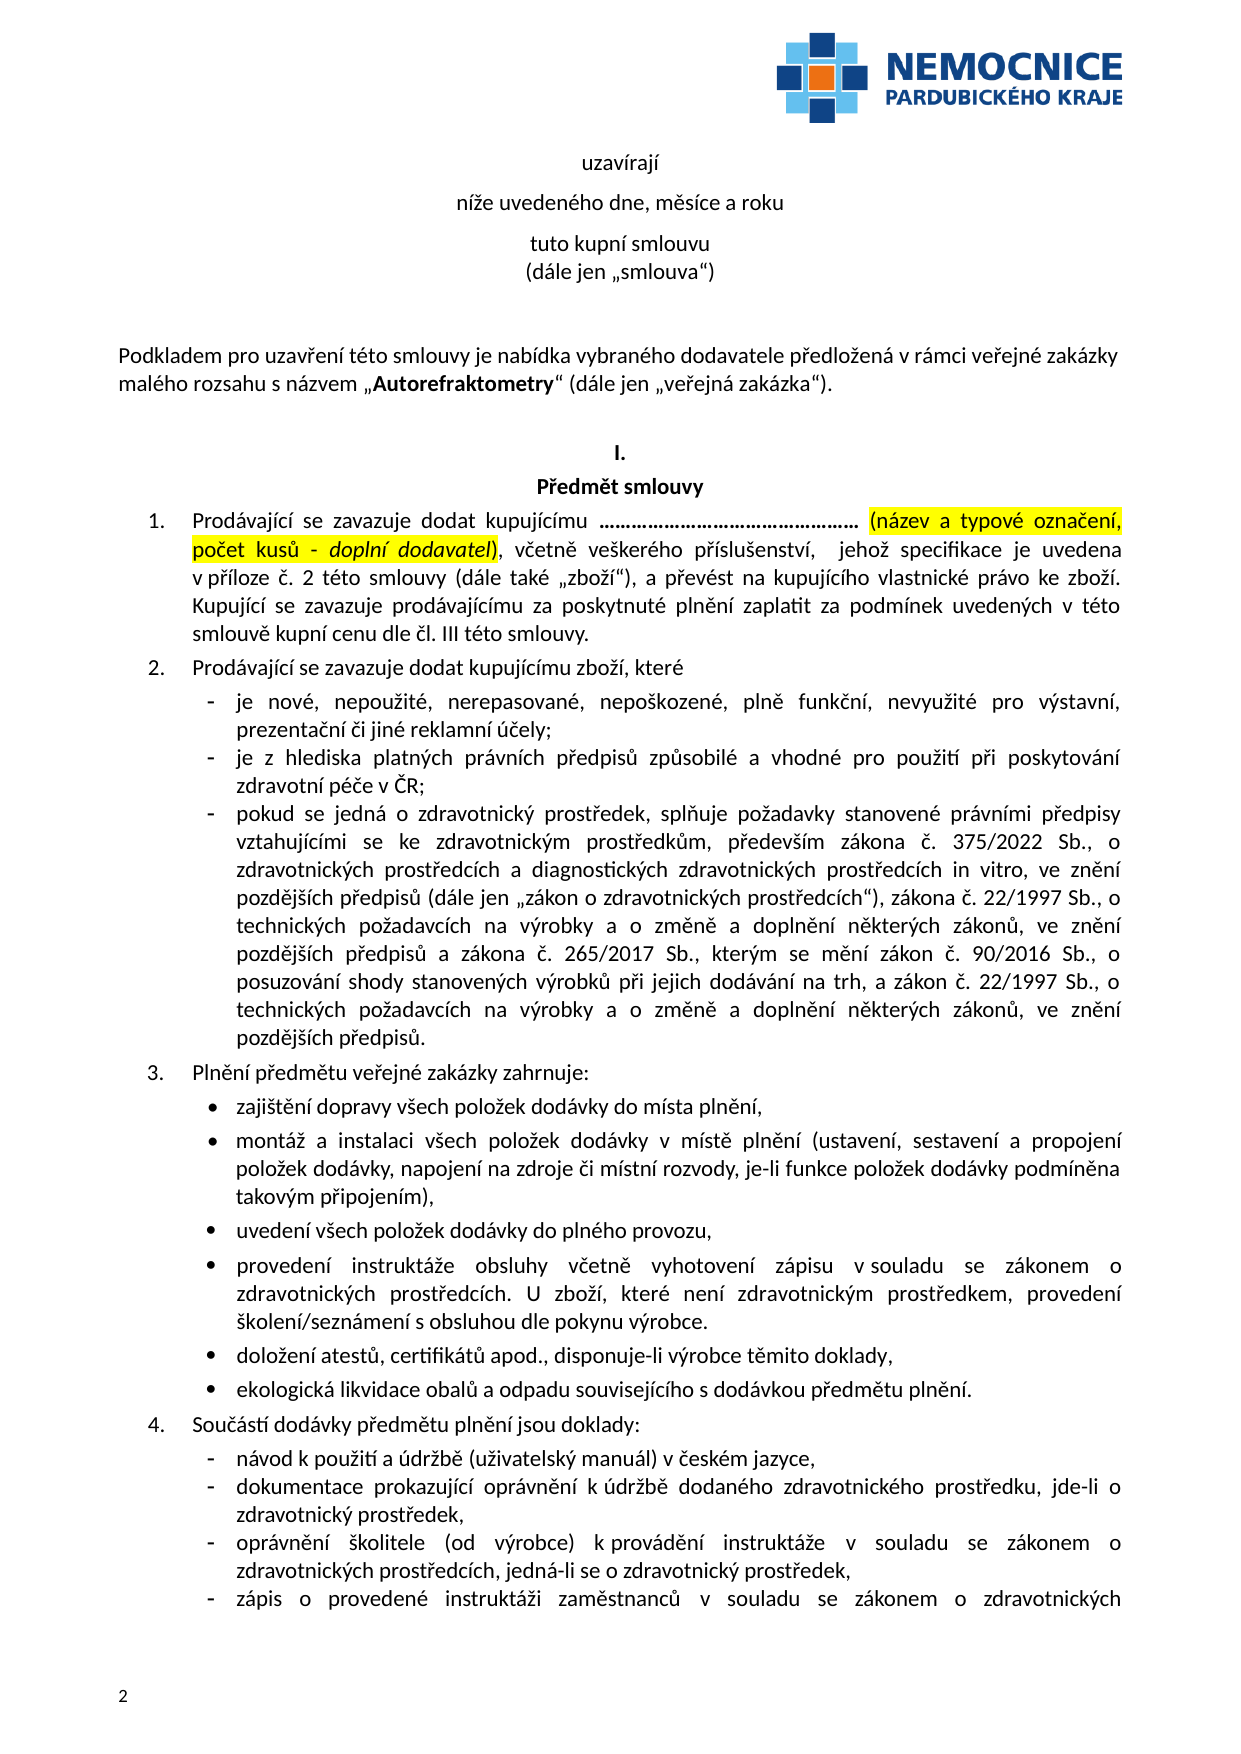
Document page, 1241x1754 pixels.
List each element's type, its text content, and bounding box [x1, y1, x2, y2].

text • zajištění dopravy všech položek dodávky do místa plnění, [118, 1092, 1122, 1120]
picture [775, 31, 1123, 124]
text Předmět smlouvy [118, 472, 1122, 500]
subtitle níže uvedeného dne, měsíce a roku [118, 188, 1122, 216]
text (dále jen „smlouva“) [118, 257, 1122, 285]
text I. [118, 438, 1122, 466]
list oprávnění školitele (od výrobce) k provádění instruktáže v souladu se zákonem o zdravotnických prostředcích, jedná-li se o zdravotnický prostředek, [207, 1528, 1122, 1584]
list je nové, nepoužité, nerepasované, nepoškozené, plně funkční, nevyužité pro výstavní, prezentační či jiné reklamní účely; [207, 687, 1122, 743]
list uvedení všech položek dodávky do plného provozu, [207, 1217, 1122, 1245]
list pokud se jedná o zdravotnický prostředek, splňuje požadavky stanovené právními předpisy vztahujícími se ke zdravotnickým prostředkům, především zákona č. 375/2022 Sb., o zdravotnických prostředcích a diagnostických zdravotnických prostředcích in vitro, ve znění pozdějších předpisů (dále jen „zákon o zdravotnických prostředcích“), zákona č. 22/1997 Sb., o technických požadavcích na výrobky a o změně a doplnění některých zákonů, ve znění pozdějších předpisů a zákona č. 265/2017 Sb., kterým se mění zákon č. 90/2016 Sb., o posuzování shody stanovených výrobků při jejich dodávání na trh, a zákon č. 22/1997 Sb., o technických požadavcích na výrobky a o změně a doplnění některých zákonů, ve znění pozdějších předpisů. [207, 799, 1122, 1052]
list ekologická likvidace obalů a odpadu souvisejícího s dodávkou předmětu plnění. [207, 1376, 1122, 1403]
subtitle tuto kupní smlouvu [118, 229, 1122, 257]
list Prodávající se zavazuje dodat kupujícímu ………………………………………… (název a typové označení, počet kusů - doplní dodavatel), včetně veškerého příslušenství, jehož specifikace je uvedena v příloze č. 2 této smlouvy (dále také „zboží“), a převést na kupujícího vlastnické právo ke zboží. Kupující se zavazuje prodávajícímu za poskytnuté plnění zaplatit za podmínek uvedených v této smlouvě kupní cenu dle čl. III této smlouvy. [148, 507, 1122, 647]
list Součástí dodávky předmětu plnění jsou doklady: [148, 1410, 1122, 1438]
list provedení instruktáže obsluhy včetně vyhotovení zápisu v souladu se zákonem o zdravotnických prostředcích. U zboží, které není zdravotnickým prostředkem, provedení školení/seznámení s obsluhou dle pokynu výrobce. [207, 1251, 1122, 1335]
text • montáž a instalaci všech položek dodávky v místě plnění (ustavení, sestavení a propojení položek dodávky, napojení na zdroje či místní rozvody, je-li funkce položek dodávky podmíněna takovým připojením), [207, 1126, 1122, 1210]
list Prodávající se zavazuje dodat kupujícímu zboží, které [148, 653, 1122, 681]
text Podkladem pro uzavření této smlouvy je nabídka vybraného dodavatele předložená v rámci veřejné zakázky malého rozsahu s názvem „Autorefraktometry“ (dále jen „veřejná zakázka“). [118, 342, 1122, 398]
list návod k použití a údržbě (uživatelský manuál) v českém jazyce, [207, 1444, 1122, 1472]
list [207, 1584, 1122, 1612]
list doložení atestů, certifikátů apod., disponuje-li výrobce těmito doklady, [207, 1341, 1122, 1369]
list Plnění předmětu veřejné zakázky zahrnuje: [147, 1058, 1122, 1086]
list dokumentace prokazující oprávnění k údržbě dodaného zdravotnického prostředku, jde-li o zdravotnický prostředek, [207, 1472, 1122, 1528]
subtitle uzavírají [118, 148, 1122, 176]
list je z hlediska platných právních předpisů způsobilé a vhodné pro použití při poskytování zdravotní péče v ČR; [207, 743, 1122, 799]
